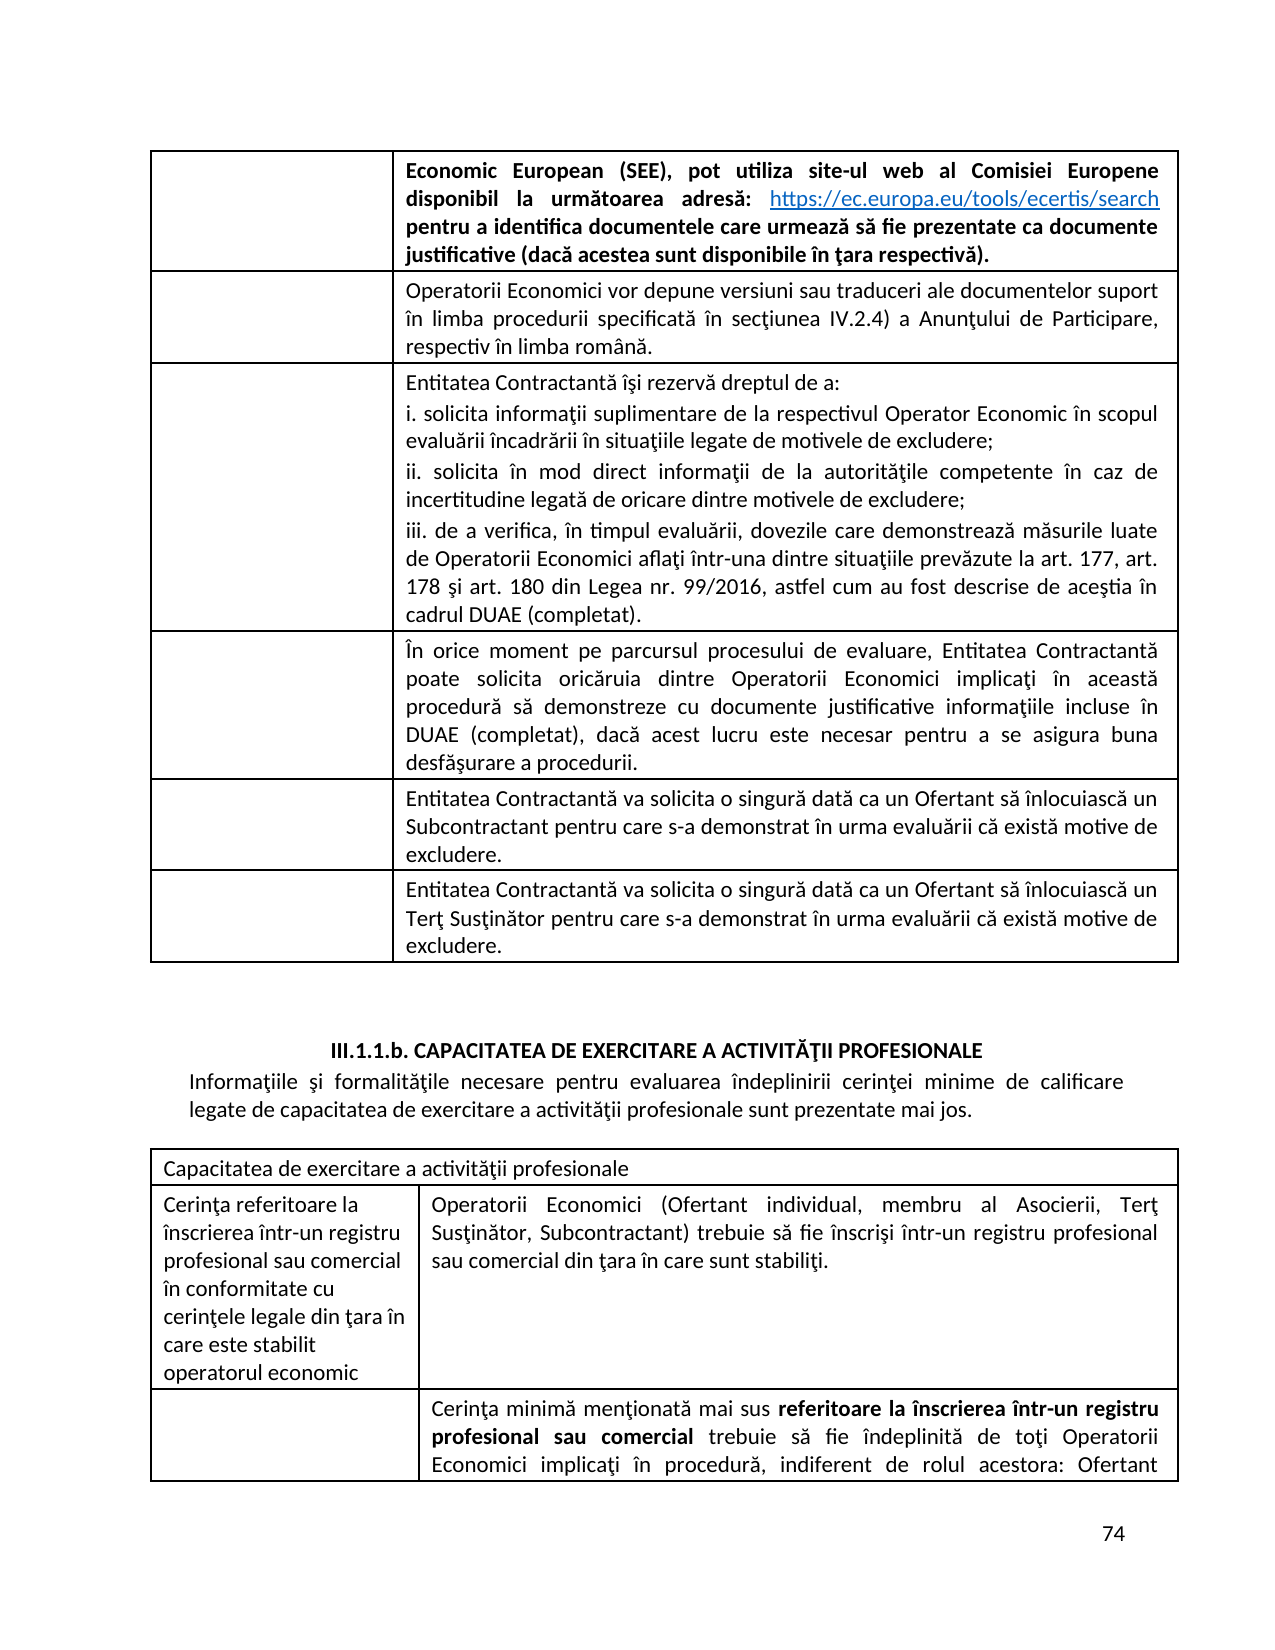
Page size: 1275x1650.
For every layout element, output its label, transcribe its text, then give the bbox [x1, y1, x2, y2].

table_cell Entitatea Contractantă va solicita o singură dată ca un Ofertant să înlocuiască un Subcontractant pentru care s-a demonstrat în urma evaluării că există motive de excludere. [394, 780, 1177, 869]
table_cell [420, 1390, 1177, 1479]
table_cell Operatorii Economici vor depune versiuni sau traduceri ale documentelor suport în limba procedurii specificată în secţiunea IV.2.4) a Anunţului de Participare, respectiv în limba română. [394, 272, 1177, 362]
table_cell [152, 152, 392, 270]
text III.1.1.b. CAPACITATEA DE EXERCITARE A ACTIVITĂŢII PROFESIONALE [189, 1036, 1125, 1064]
table_cell Cerinţa referitoare la înscrierea într-un registru profesional sau comercial în conformitate cu cerinţele legale din ţara în care este stabilit operatorul economic [152, 1186, 418, 1388]
table_cell [152, 871, 392, 961]
table_cell Entitatea Contractantă îşi rezervă dreptul de a: i. solicita informaţii suplimentare de la respectivul Operator Economic în scopul evaluării încadrării în situaţiile legate de motivele de excludere; ii. solicita în mod direct informaţii de la autorităţile competente în caz de incertitudine legată de oricare dintre motivele de excludere; iii. de a verifica, în timpul evaluării, dovezile care demonstrează măsurile luate de Operatorii Economici aflaţi într-una dintre situaţiile prevăzute la art. 177, art. 178 şi art. 180 din Legea nr. 99/2016, astfel cum au fost descrise de aceştia în cadrul DUAE (completat). [394, 364, 1177, 629]
table_cell Operatorii Economici (Ofertant individual, membru al Asocierii, Terţ Susţinător, Subcontractant) trebuie să fie înscrişi într-un registru profesional sau comercial din ţara în care sunt stabiliţi. [420, 1186, 1177, 1388]
table_cell [152, 780, 392, 869]
table_cell Entitatea Contractantă va solicita o singură dată ca un Ofertant să înlocuiască un Terţ Susţinător pentru care s-a demonstrat în urma evaluării că există motive de excludere. [394, 871, 1177, 961]
text Informaţiile şi formalităţile necesare pentru evaluarea îndeplinirii cerinţei minime de calificare legate de capacitatea de exercitare a activităţii profesionale sunt prezentate mai jos. [189, 1067, 1125, 1123]
table_cell În orice moment pe parcursul procesului de evaluare, Entitatea Contractantă poate solicita oricăruia dintre Operatorii Economici implicaţi în această procedură să demonstreze cu documente justificative informaţiile incluse în DUAE (completat), dacă acest lucru este necesar pentru a se asigura buna desfăşurare a procedurii. [394, 632, 1177, 777]
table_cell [394, 152, 1177, 270]
table_cell [152, 272, 392, 362]
table_cell [152, 632, 392, 777]
table_cell [152, 1390, 418, 1479]
table_header Capacitatea de exercitare a activităţii profesionale [152, 1150, 1177, 1184]
table_cell [152, 364, 392, 629]
